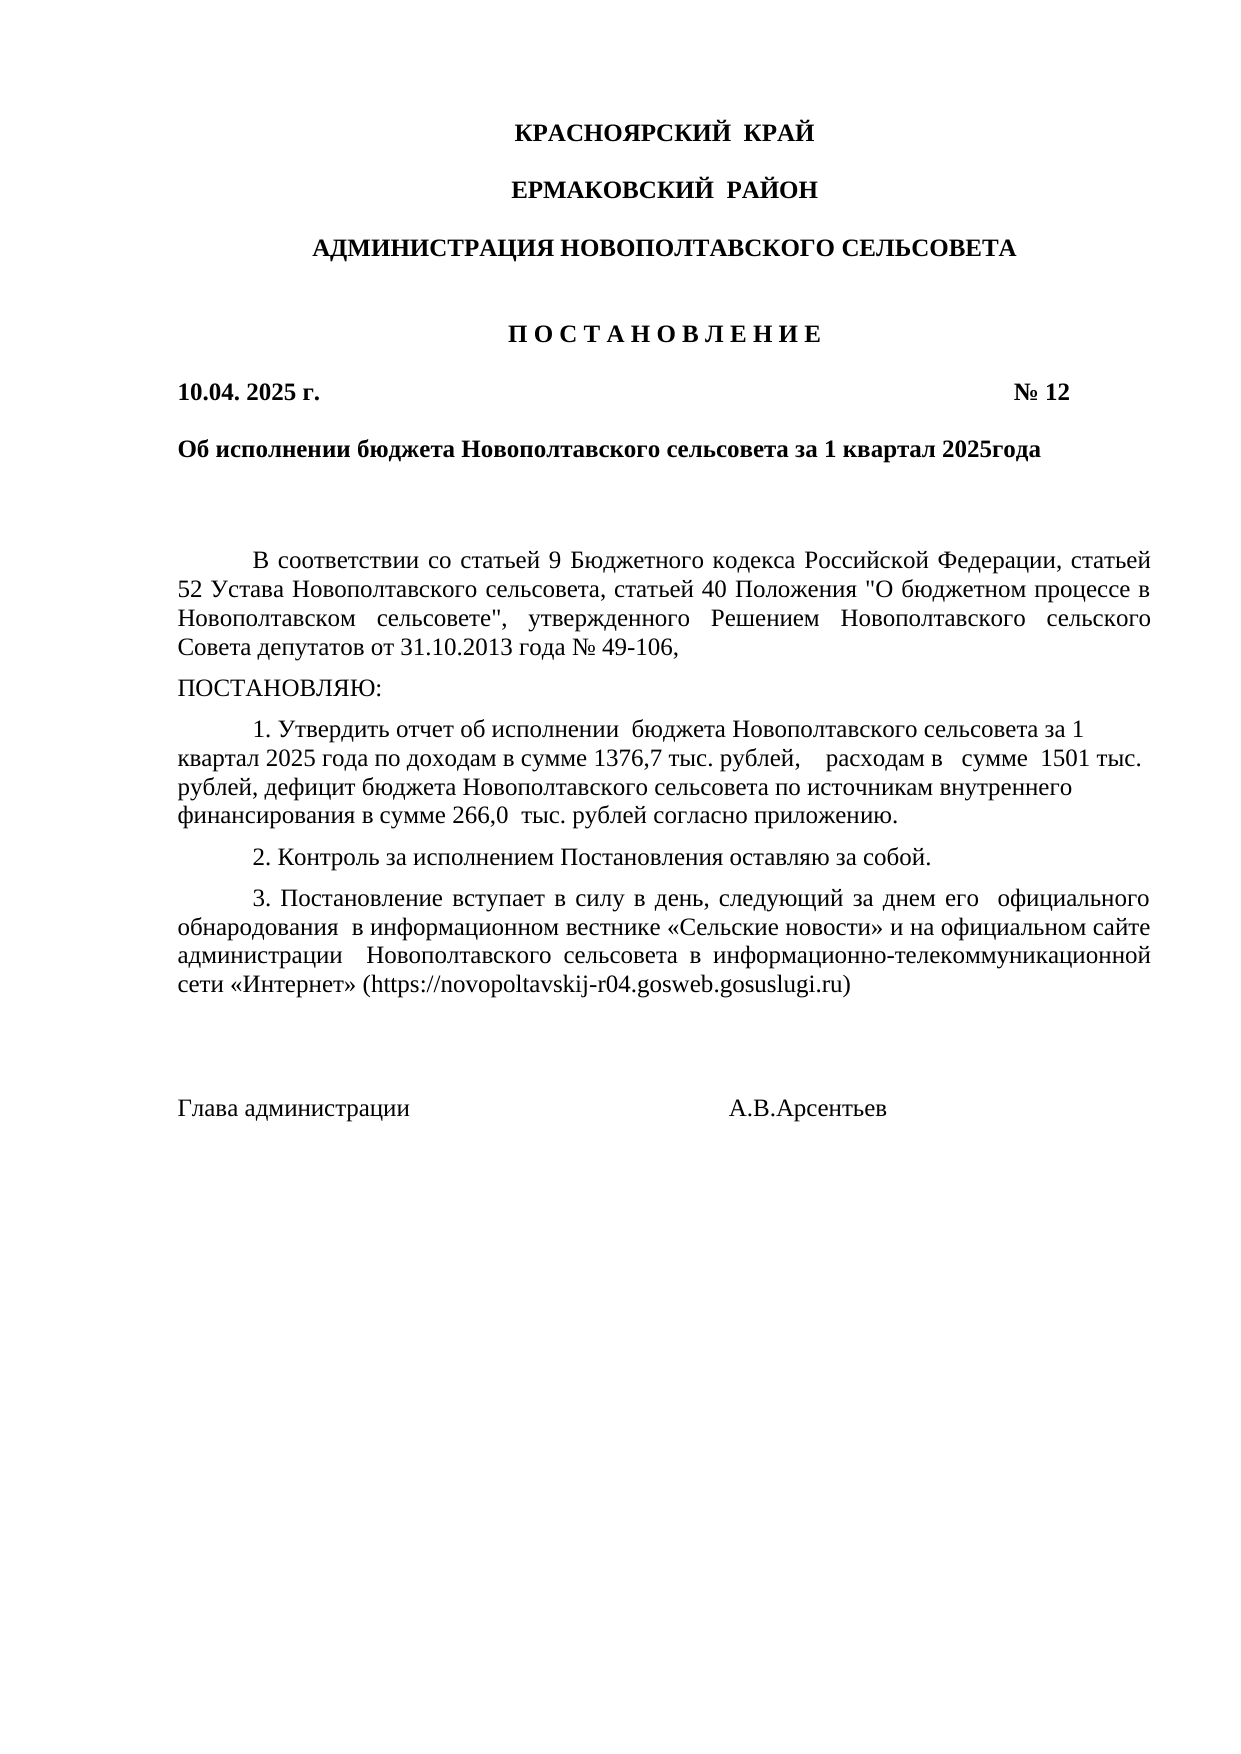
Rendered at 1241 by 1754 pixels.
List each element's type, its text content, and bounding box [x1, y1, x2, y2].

text 10.04. 2025 г. № 12 [177, 377, 1152, 406]
text ПОСТАНОВЛЯЮ: [177, 673, 1152, 702]
text КРАСНОЯРСКИЙ КРАЙ [177, 118, 1152, 147]
text В соответствии со статьей 9 Бюджетного кодекса Российской Федерации, статьей 52 Устава Новополтавского сельсовета, статьей 40 Положения "О бюджетном процессе в Новополтавском сельсовете", утвержденного Решением Новополтавского сельского Совета депутатов от 31.10.2013 года № 49-106, [177, 546, 1152, 661]
text ЕРМАКОВСКИЙ РАЙОН [177, 176, 1152, 204]
text П О С Т А Н О В Л Е Н И Е [177, 319, 1152, 348]
text Об исполнении бюджета Новополтавского сельсовета за 1 квартал 2025года [177, 434, 1152, 463]
text 3. Постановление вступает в силу в день, следующий за днем его официального обнародования в информационном вестнике «Сельские новости» и на официальном сайте администрации Новополтавского сельсовета в информационно-телекоммуникационной сети «Интернет» (https://novopoltavskij-r04.gosweb.gosuslugi.ru) [177, 883, 1152, 998]
text 2. Контроль за исполнением Постановления оставляю за собой. [177, 842, 1152, 871]
text Глава администрации А.В.Арсентьев [177, 1093, 1152, 1122]
text 1. Утвердить отчет об исполнении бюджета Новополтавского сельсовета за 1 квартал 2025 года по доходам в сумме 1376,7 тыс. рублей, расходам в сумме 1501 тыс. рублей, дефицит бюджета Новополтавского сельсовета по источникам внутреннего финансирования в сумме 266,0 тыс. рублей согласно приложению. [177, 714, 1152, 829]
text АДМИНИСТРАЦИЯ НОВОПОЛТАВСКОГО СЕЛЬСОВЕТА [177, 233, 1152, 262]
